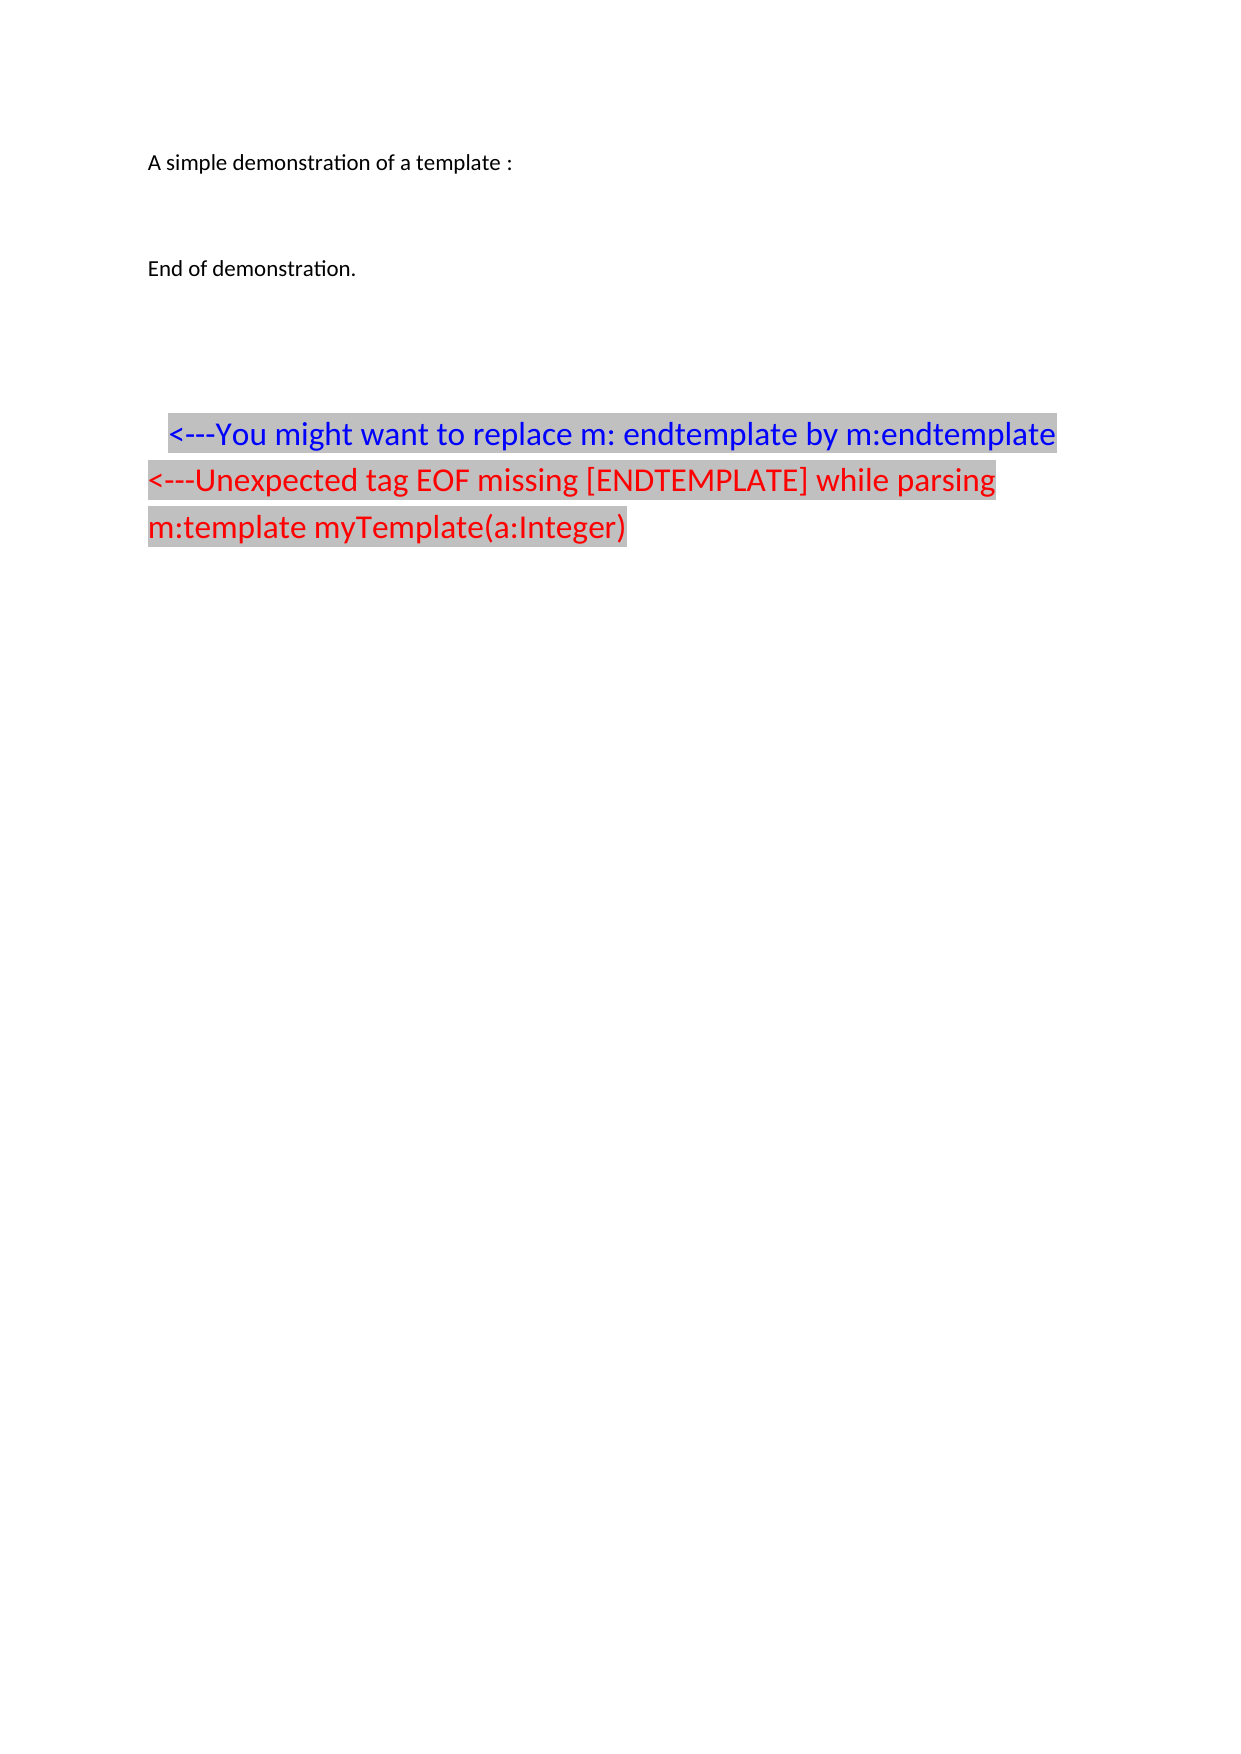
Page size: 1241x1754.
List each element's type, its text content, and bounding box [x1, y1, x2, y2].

text End of demonstration. [148, 254, 1093, 282]
text <---Couldn't find the 'endtemplate' variable <---You might want to replace m: endtemplate by m:endtemplate <---Unexpected tag EOF missing [ENDTEMPLATE] while parsing m:template myTemplate(a:Integer) [148, 413, 1093, 547]
text A simple demonstration of a template : [148, 148, 1093, 176]
